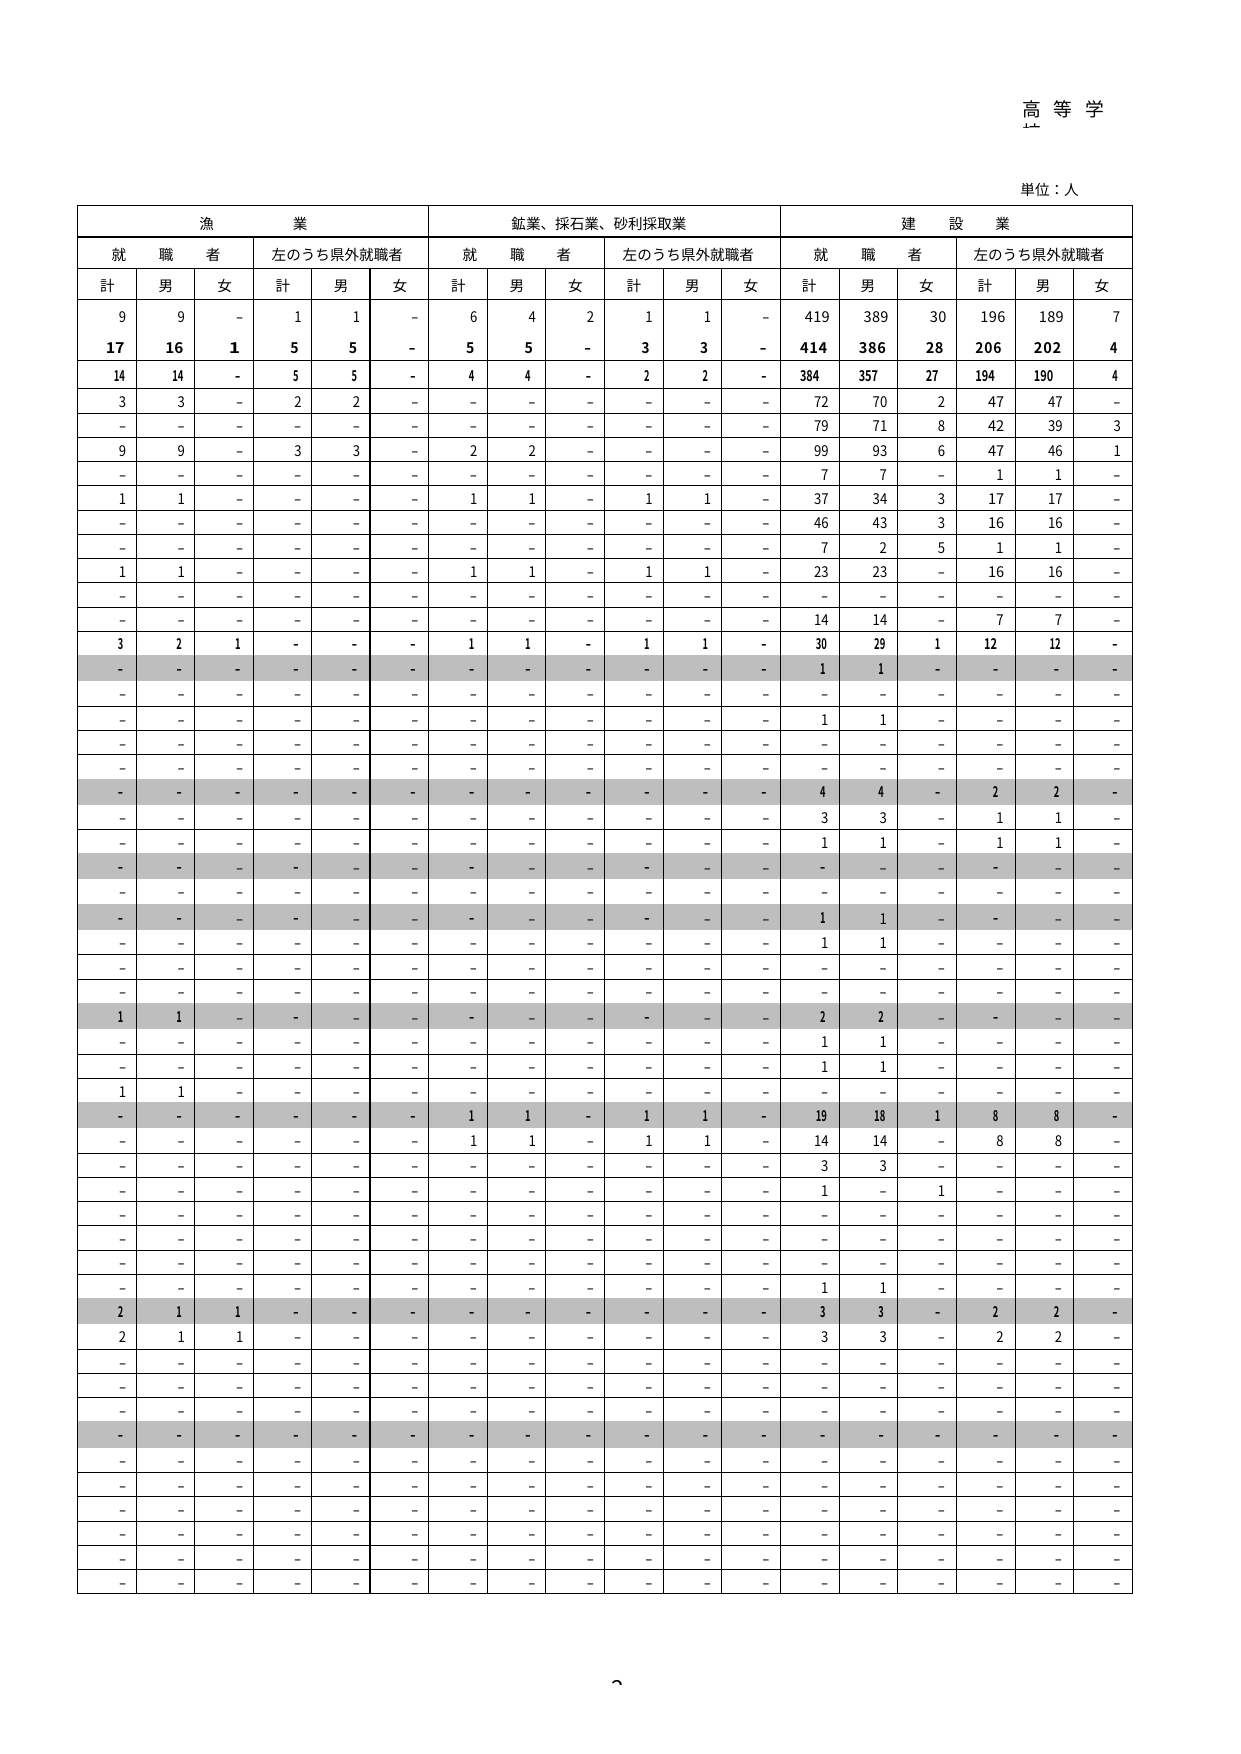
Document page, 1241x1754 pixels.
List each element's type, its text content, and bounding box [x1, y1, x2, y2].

table_cell 左のうち県外就職者 [605, 238, 780, 268]
table_cell - [722, 1298, 780, 1324]
table_cell - [664, 608, 721, 631]
table_cell - [371, 655, 428, 681]
table_cell - [1074, 1079, 1132, 1102]
table_cell - [722, 904, 780, 930]
table_cell - [957, 755, 1015, 778]
table_cell - [605, 462, 663, 485]
table_cell 47 [1016, 389, 1073, 412]
table_cell 1 [605, 1102, 663, 1128]
table_cell - [781, 1350, 839, 1373]
table_cell - [371, 1178, 428, 1201]
table_cell - [957, 955, 1015, 979]
table_cell - [664, 462, 721, 485]
table_cell - [605, 681, 663, 706]
table_cell - [137, 1102, 194, 1128]
table_cell - [781, 1497, 839, 1521]
table_cell - [664, 1029, 721, 1053]
table_cell - [254, 1350, 311, 1373]
table_cell - [195, 1128, 253, 1152]
table_cell - [488, 1473, 545, 1496]
table_cell - [781, 1522, 839, 1545]
table_cell - [488, 805, 545, 829]
table_cell - [312, 1398, 369, 1421]
table_cell 2 [605, 361, 663, 388]
table_cell - [546, 755, 604, 778]
table_cell - [957, 1178, 1015, 1201]
table_cell - [78, 707, 136, 730]
table_cell - [254, 880, 311, 904]
table_cell - [605, 414, 663, 437]
table_cell - [1016, 980, 1073, 1003]
table_cell - [371, 731, 428, 754]
table_cell - [195, 880, 253, 904]
table_cell - [664, 853, 721, 879]
table_cell - [312, 779, 369, 805]
table_cell - [137, 1497, 194, 1521]
table_cell - [137, 462, 194, 485]
table_cell - [137, 1522, 194, 1545]
table_cell - [1016, 731, 1073, 754]
table_cell 1 [429, 1102, 487, 1128]
table_cell - [488, 1055, 545, 1078]
table_cell 1 [488, 486, 545, 509]
table_cell - [546, 1178, 604, 1201]
table_cell - [254, 1448, 311, 1472]
table_cell - [371, 559, 428, 582]
table_cell - [78, 1398, 136, 1421]
table_cell - [664, 1324, 721, 1349]
table_cell - [78, 462, 136, 485]
table_cell - [371, 1473, 428, 1496]
table_cell - [312, 1546, 369, 1569]
table_cell - [254, 1522, 311, 1545]
table_cell - [546, 486, 604, 509]
table_cell - [898, 1226, 956, 1249]
table_cell - [137, 1029, 194, 1053]
table_cell - [78, 608, 136, 631]
table_cell - [722, 559, 780, 582]
table_cell 者 [546, 238, 604, 268]
table_cell - [371, 1448, 428, 1472]
table_cell - [546, 805, 604, 829]
table_cell - [254, 1324, 311, 1349]
table_cell - [195, 1570, 253, 1593]
table_cell - [722, 1546, 780, 1569]
table_cell - [254, 904, 311, 930]
table_cell - [1074, 1102, 1132, 1128]
table_cell - [546, 511, 604, 534]
table_cell - [254, 980, 311, 1003]
table_cell - [1016, 1398, 1073, 1421]
table_cell 1 5 [312, 300, 369, 360]
table_cell - [664, 511, 721, 534]
table_cell - [429, 930, 487, 954]
table_cell - [1074, 755, 1132, 778]
table_cell - [957, 1003, 1015, 1029]
table_cell - [664, 880, 721, 904]
table_cell - [722, 1448, 780, 1472]
table_cell - [781, 1421, 839, 1448]
table_cell - [840, 1398, 897, 1421]
table_cell 3 [254, 438, 311, 461]
table_cell 46 [1016, 438, 1073, 461]
table_cell - [898, 681, 956, 706]
table_header 建 [781, 206, 922, 236]
table_cell - [78, 904, 136, 930]
table_cell 42 [957, 414, 1015, 437]
table_cell - [957, 1029, 1015, 1053]
table_cell - [429, 1473, 487, 1496]
table_cell - [312, 1473, 369, 1496]
table_cell - [137, 853, 194, 879]
table_cell - [781, 853, 839, 879]
table_cell - [488, 1324, 545, 1349]
table_cell - [254, 805, 311, 829]
table_cell 1 [1016, 830, 1073, 853]
table_cell - [254, 462, 311, 485]
table_cell - [137, 608, 194, 631]
table_cell 職 [487, 238, 524, 268]
table_cell - [664, 1298, 721, 1324]
table_cell 3 [840, 1324, 897, 1349]
table_cell - [78, 1497, 136, 1521]
table_cell - [840, 1202, 897, 1225]
table_cell 男 [1016, 269, 1073, 299]
table_cell 9 16 [137, 300, 194, 360]
table_cell - [1074, 880, 1132, 904]
table_cell - [312, 1251, 369, 1274]
table_cell [524, 238, 546, 268]
table_cell 39 [1016, 414, 1073, 437]
table_cell - [1074, 486, 1132, 509]
table_cell - [429, 1055, 487, 1078]
table_cell 1 [840, 1029, 897, 1053]
table_cell - [781, 583, 839, 607]
table_cell - [429, 1298, 487, 1324]
table_cell 389 386 [840, 300, 897, 360]
table_cell 左のうち県外就職者 [957, 238, 1132, 268]
table_cell - [1074, 462, 1132, 485]
table_cell - [781, 681, 839, 706]
table_cell - [195, 1398, 253, 1421]
table_cell - [722, 361, 780, 388]
table_cell - [605, 1546, 663, 1569]
table_cell 3 [312, 438, 369, 461]
table_cell - [546, 632, 604, 655]
table_cell - [898, 1350, 956, 1373]
table_cell 1 [664, 486, 721, 509]
table_cell - [1074, 980, 1132, 1003]
table_cell - [371, 980, 428, 1003]
table_cell - [488, 1350, 545, 1373]
table_cell - [664, 1178, 721, 1201]
table_cell - [781, 955, 839, 979]
table_cell 1 [781, 904, 839, 930]
table_cell 14 [781, 608, 839, 631]
table_cell - [605, 1079, 663, 1102]
table_cell - [1074, 1251, 1132, 1274]
table_cell - [254, 1154, 311, 1177]
table_cell - [78, 1275, 136, 1298]
table_cell 1 [195, 632, 253, 655]
table_cell - [429, 904, 487, 930]
table_cell - [137, 681, 194, 706]
table_cell - [957, 1448, 1015, 1472]
table_cell - [371, 805, 428, 829]
table_cell 1 [429, 486, 487, 509]
table_cell - [722, 1497, 780, 1521]
table_cell - [722, 1202, 780, 1225]
table_cell - [1016, 1497, 1073, 1521]
table_cell 1 [957, 462, 1015, 485]
table_cell 5 [898, 535, 956, 558]
table_cell - [312, 1421, 369, 1448]
table_cell - [957, 1275, 1015, 1298]
table_cell 19 [781, 1102, 839, 1128]
table_cell 14 [840, 608, 897, 631]
table_cell 2 [1016, 1324, 1073, 1349]
table_cell - [840, 1178, 897, 1201]
table_cell - [546, 1055, 604, 1078]
table_cell - [546, 1298, 604, 1324]
table_cell - [195, 805, 253, 829]
table_cell 3 [781, 1324, 839, 1349]
table_cell - [957, 1421, 1015, 1448]
table_cell - [429, 1079, 487, 1102]
table_cell 14 [78, 361, 136, 388]
table_cell 7 [840, 462, 897, 485]
table_cell - [137, 1374, 194, 1397]
table_cell - [957, 1350, 1015, 1373]
table_cell - [312, 1178, 369, 1201]
table_cell 4 [840, 779, 897, 805]
table_cell - [488, 930, 545, 954]
table_cell - [722, 1102, 780, 1128]
table_cell - [195, 853, 253, 879]
table_cell - [254, 486, 311, 509]
table_cell - [605, 1055, 663, 1078]
table_cell - [254, 853, 311, 879]
table_cell - [1074, 608, 1132, 631]
table_cell - [722, 1522, 780, 1545]
table_cell - [1074, 830, 1132, 853]
table_cell - [1074, 1473, 1132, 1496]
table_cell - [664, 438, 721, 461]
table_cell - [898, 1448, 956, 1472]
table_cell - [429, 707, 487, 730]
table_cell 1 3 [664, 300, 721, 360]
table_cell - [371, 1374, 428, 1397]
table_cell 職 [839, 238, 898, 268]
table_cell - [957, 1251, 1015, 1274]
table_cell 93 [840, 438, 897, 461]
table_cell - [488, 1570, 545, 1593]
table_cell - [312, 1055, 369, 1078]
table_cell - [195, 1522, 253, 1545]
table_cell - [605, 1497, 663, 1521]
table_cell 者 [898, 238, 956, 268]
table_cell - [429, 1275, 487, 1298]
table_header 鉱業、採石業、砂利採取業 [429, 206, 780, 236]
table_cell - [195, 681, 253, 706]
table_cell - [78, 755, 136, 778]
table_cell - [195, 980, 253, 1003]
table_cell - [137, 880, 194, 904]
table_cell - [488, 511, 545, 534]
table_cell 就 [781, 238, 839, 268]
table_cell - [78, 880, 136, 904]
table_cell - [312, 559, 369, 582]
table_cell - [371, 1003, 428, 1029]
table_cell - [78, 681, 136, 706]
table_cell 1 [78, 1079, 136, 1102]
table_cell - [1074, 655, 1132, 681]
table_cell - [840, 1226, 897, 1249]
table_cell 8 [957, 1102, 1015, 1128]
table_cell 194 [957, 361, 1015, 388]
table_cell - [898, 880, 956, 904]
table_cell - [957, 1497, 1015, 1521]
table_cell - [78, 1522, 136, 1545]
table_cell 16 [1016, 559, 1073, 582]
table_cell - [429, 1421, 487, 1448]
table_cell - [371, 930, 428, 954]
table_cell - [1074, 707, 1132, 730]
table_cell - [254, 779, 311, 805]
table_cell - [371, 1079, 428, 1102]
table_cell 1 [488, 632, 545, 655]
table_cell - [605, 535, 663, 558]
table_cell 8 [1016, 1102, 1073, 1128]
table_cell 1 [1016, 462, 1073, 485]
table_cell - [488, 880, 545, 904]
table_cell - [137, 1546, 194, 1569]
table_cell - [1016, 1055, 1073, 1078]
table_cell 1 [137, 559, 194, 582]
table_cell - [1016, 1350, 1073, 1373]
table_cell 女 [898, 269, 956, 299]
table_cell - [722, 1275, 780, 1298]
table_cell - [957, 904, 1015, 930]
table_cell 4 [1074, 361, 1132, 388]
table_cell - [195, 535, 253, 558]
table_cell - [312, 583, 369, 607]
table_header 設 [948, 206, 970, 236]
table_cell 1 [781, 1275, 839, 1298]
table_cell - [664, 1473, 721, 1496]
table_cell - [488, 1497, 545, 1521]
table_cell - [898, 853, 956, 879]
table_cell - [488, 1374, 545, 1397]
table_cell 16 [1016, 511, 1073, 534]
table_cell - [898, 731, 956, 754]
table_cell - [195, 1374, 253, 1397]
table_cell - [137, 755, 194, 778]
table_cell - [488, 608, 545, 631]
table_cell - [898, 1275, 956, 1298]
table_cell 46 [781, 511, 839, 534]
table_cell - [137, 583, 194, 607]
table_cell - [840, 1374, 897, 1397]
table_cell - [781, 880, 839, 904]
table_cell - [722, 1029, 780, 1053]
table_cell - - [722, 300, 780, 360]
table_cell - [254, 608, 311, 631]
table_cell - [371, 1202, 428, 1225]
table_cell - [254, 1102, 311, 1128]
table_cell 計 [957, 269, 1015, 299]
table_cell - [957, 1226, 1015, 1249]
table_cell - [429, 1448, 487, 1472]
table_cell - [312, 632, 369, 655]
table_cell 4 [429, 361, 487, 388]
table_cell 2 [312, 389, 369, 412]
table_cell - [898, 1003, 956, 1029]
table_cell - [546, 559, 604, 582]
table_cell - [195, 414, 253, 437]
table_cell - [488, 1251, 545, 1274]
table_cell - [898, 904, 956, 930]
table_cell - [312, 1448, 369, 1472]
table_cell 1 [898, 1178, 956, 1201]
table_cell - [546, 1398, 604, 1421]
table_cell - [488, 955, 545, 979]
table_cell - [546, 830, 604, 853]
table_cell - [312, 1202, 369, 1225]
table_cell 男 [664, 269, 721, 299]
table_cell 9 [137, 438, 194, 461]
table_cell - [195, 930, 253, 954]
table_cell - [254, 930, 311, 954]
table_cell - [722, 608, 780, 631]
table_cell - [254, 1055, 311, 1078]
table_cell - [605, 438, 663, 461]
table_cell - [781, 1448, 839, 1472]
table_cell - [488, 583, 545, 607]
table_cell - [312, 486, 369, 509]
text 単位：人 [64, 178, 1078, 199]
table_cell - [137, 707, 194, 730]
table_cell - [195, 731, 253, 754]
table_cell 1 [840, 655, 897, 681]
table_cell - [546, 853, 604, 879]
table_cell 1 [781, 930, 839, 954]
table_cell - [78, 1448, 136, 1472]
table_cell - [546, 438, 604, 461]
table_cell - [371, 1522, 428, 1545]
table_cell - [664, 1350, 721, 1373]
table_cell - [137, 1202, 194, 1225]
table_cell - [781, 1546, 839, 1569]
table_cell - [371, 1497, 428, 1521]
table_cell - [898, 955, 956, 979]
table_cell - [488, 1154, 545, 1177]
table_cell - [137, 1473, 194, 1496]
table_cell - [195, 1055, 253, 1078]
table_cell - [605, 779, 663, 805]
table_cell - [254, 1497, 311, 1521]
table_cell - [78, 1055, 136, 1078]
table_cell - [312, 955, 369, 979]
table_cell 14 [137, 361, 194, 388]
table_cell - [312, 1324, 369, 1349]
table_cell 1 [1074, 438, 1132, 461]
table_cell - [488, 707, 545, 730]
table_cell - [254, 1029, 311, 1053]
table_cell - [605, 1275, 663, 1298]
table_cell - [957, 1398, 1015, 1421]
table_cell - [898, 1251, 956, 1274]
table_cell - [254, 1570, 311, 1593]
table_cell - [664, 1226, 721, 1249]
table_cell - [312, 608, 369, 631]
table_cell - [137, 1055, 194, 1078]
table_cell - [78, 853, 136, 879]
table_cell - [722, 755, 780, 778]
table_cell - [78, 805, 136, 829]
table_cell - [605, 1154, 663, 1177]
table_cell - [312, 880, 369, 904]
table_cell 47 [957, 389, 1015, 412]
table_cell - [195, 1421, 253, 1448]
table_cell 2 [137, 632, 194, 655]
table_cell 計 [781, 269, 839, 299]
table_cell - [898, 655, 956, 681]
table_cell - [488, 1178, 545, 1201]
table_cell 1 5 [254, 300, 311, 360]
table_cell - [137, 955, 194, 979]
table_cell - [957, 1570, 1015, 1593]
table_cell 12 [957, 632, 1015, 655]
table_cell - [1074, 1055, 1132, 1078]
table_cell 14 [840, 1128, 897, 1152]
table_cell - [840, 731, 897, 754]
table_cell - [664, 779, 721, 805]
table_cell - [488, 389, 545, 412]
table_cell - [78, 779, 136, 805]
table_cell - [664, 681, 721, 706]
table_cell - [722, 779, 780, 805]
table_cell 2 [78, 1324, 136, 1349]
table_cell - [488, 830, 545, 853]
table_cell - [195, 608, 253, 631]
table_cell - [546, 681, 604, 706]
table_cell - [546, 707, 604, 730]
table_cell - [546, 608, 604, 631]
table_cell - [840, 880, 897, 904]
table_cell - [312, 1102, 369, 1128]
table_cell 3 [781, 1298, 839, 1324]
table_cell - [1016, 707, 1073, 730]
table_cell - [312, 511, 369, 534]
table_cell - [429, 583, 487, 607]
table_cell - [137, 1350, 194, 1373]
table_cell - [195, 583, 253, 607]
table_cell - [195, 1497, 253, 1521]
table_cell 1 [605, 1128, 663, 1152]
table_cell - [898, 980, 956, 1003]
table_cell - [429, 830, 487, 853]
table_cell 5 [254, 361, 311, 388]
table_cell - [254, 1275, 311, 1298]
table_cell - [137, 535, 194, 558]
table_cell - [137, 1448, 194, 1472]
table_cell - [605, 655, 663, 681]
table_cell - [664, 805, 721, 829]
table_cell - [1074, 805, 1132, 829]
table_cell - [429, 1251, 487, 1274]
table_cell - [371, 1029, 428, 1053]
table_cell - [898, 1374, 956, 1397]
table_cell 5 [312, 361, 369, 388]
table_cell - [78, 511, 136, 534]
table_cell 1 [781, 655, 839, 681]
table_cell - [546, 1570, 604, 1593]
table_cell - [664, 1448, 721, 1472]
table_cell - [605, 1298, 663, 1324]
table_cell 女 [371, 269, 428, 299]
table_cell - [546, 1251, 604, 1274]
table_cell - [605, 731, 663, 754]
table_cell 16 [957, 511, 1015, 534]
table_cell - [1074, 779, 1132, 805]
table_cell 1 [898, 632, 956, 655]
table_cell 47 [957, 438, 1015, 461]
table_cell 2 [429, 438, 487, 461]
table_cell - [664, 583, 721, 607]
table_cell - [488, 1522, 545, 1545]
table_cell - [605, 1570, 663, 1593]
table_cell - [312, 655, 369, 681]
table_cell - [957, 930, 1015, 954]
table_cell - [546, 1226, 604, 1249]
table_cell 1 [957, 805, 1015, 829]
table_cell 27 [898, 361, 956, 388]
table_cell - [429, 955, 487, 979]
table_cell - [1016, 1029, 1073, 1053]
table_cell - [605, 805, 663, 829]
table_cell - [429, 414, 487, 437]
table_cell - [312, 1029, 369, 1053]
table_cell - 1 [195, 300, 253, 360]
table_cell - [78, 1154, 136, 1177]
table_cell - [429, 1154, 487, 1177]
table_cell - [840, 1251, 897, 1274]
table_cell - [1074, 1202, 1132, 1225]
table_cell - [722, 389, 780, 412]
table_cell - [429, 880, 487, 904]
table_cell - [546, 930, 604, 954]
table_cell - [254, 1473, 311, 1496]
table_cell 70 [840, 389, 897, 412]
table_cell - [137, 1398, 194, 1421]
table_cell - [664, 980, 721, 1003]
table_cell - [664, 1275, 721, 1298]
table_cell - [371, 1421, 428, 1448]
table_cell - [664, 930, 721, 954]
table_cell - [137, 980, 194, 1003]
table_cell - [1074, 632, 1132, 655]
table_cell - [78, 955, 136, 979]
table_cell - [781, 1202, 839, 1225]
table_cell - [957, 1202, 1015, 1225]
table_cell - [605, 1029, 663, 1053]
table_cell - [546, 1003, 604, 1029]
table_header 漁 業 [78, 206, 428, 236]
table_cell 99 [781, 438, 839, 461]
table_cell - [957, 1079, 1015, 1102]
table_cell - [137, 1570, 194, 1593]
table_cell 1 [605, 632, 663, 655]
table_cell 23 [781, 559, 839, 582]
table_cell - [840, 681, 897, 706]
table_cell 4 [488, 361, 545, 388]
table_cell - [1074, 1350, 1132, 1373]
table_cell - [546, 462, 604, 485]
table_cell 2 [1016, 1298, 1073, 1324]
table_cell - [722, 1421, 780, 1448]
table_cell 1 [664, 1102, 721, 1128]
table_cell - [605, 880, 663, 904]
table_cell - [781, 1251, 839, 1274]
table_cell 計 [429, 269, 487, 299]
table_cell - [898, 559, 956, 582]
table_cell 189 202 [1016, 300, 1073, 360]
table_cell - [137, 930, 194, 954]
table_cell - [371, 535, 428, 558]
table_cell - [254, 1546, 311, 1569]
table_cell - [429, 1350, 487, 1373]
table_cell - [78, 1374, 136, 1397]
table_cell - [605, 1448, 663, 1472]
table_cell - [605, 955, 663, 979]
table_cell - [78, 1473, 136, 1496]
table_cell - [371, 1251, 428, 1274]
table_cell 男 [312, 269, 369, 299]
table_cell - [371, 904, 428, 930]
table_cell - [1074, 681, 1132, 706]
table_cell - [371, 830, 428, 853]
table_cell - [312, 830, 369, 853]
table_cell - [78, 1350, 136, 1373]
table_cell 17 [1016, 486, 1073, 509]
table_cell - [605, 707, 663, 730]
table_cell 男 [488, 269, 545, 299]
table_cell - [898, 1079, 956, 1102]
table_cell - [371, 361, 428, 388]
table_cell - [254, 1251, 311, 1274]
table_cell - [840, 1522, 897, 1545]
table_cell - [840, 853, 897, 879]
table_cell 1 [78, 559, 136, 582]
table_cell 計 [605, 269, 663, 299]
table_cell - [312, 1350, 369, 1373]
table_cell - [137, 1421, 194, 1448]
table_cell 2 [664, 361, 721, 388]
table_cell 1 [840, 1055, 897, 1078]
table_cell 1 3 [605, 300, 663, 360]
table_cell - [1016, 1251, 1073, 1274]
table_cell - [371, 1055, 428, 1078]
table_cell - [1016, 1473, 1073, 1496]
table_cell - [664, 1546, 721, 1569]
table_cell 1 [429, 1128, 487, 1152]
table_cell - [488, 535, 545, 558]
table_cell - [957, 1154, 1015, 1177]
table_cell - [254, 414, 311, 437]
table_cell - [429, 980, 487, 1003]
table_cell - [78, 1128, 136, 1152]
table_cell - [137, 779, 194, 805]
table_cell - [195, 1003, 253, 1029]
table_cell 1 [840, 904, 897, 930]
table_cell 2 [957, 1324, 1015, 1349]
table_cell - [546, 389, 604, 412]
table_cell - [137, 830, 194, 853]
table_cell - [546, 955, 604, 979]
table_cell - [957, 731, 1015, 754]
table_cell - [957, 681, 1015, 706]
table_cell - [312, 535, 369, 558]
table_cell 2 [840, 1003, 897, 1029]
table_cell 7 [957, 608, 1015, 631]
table_cell 196 206 [957, 300, 1015, 360]
table_cell - [488, 1226, 545, 1249]
table_cell 1 [605, 559, 663, 582]
table_cell 1 [78, 486, 136, 509]
table_cell - [605, 853, 663, 879]
table_cell - [546, 731, 604, 754]
table_cell - [898, 1128, 956, 1152]
table_cell - [1074, 853, 1132, 879]
table_cell - [195, 1226, 253, 1249]
table_cell - [957, 853, 1015, 879]
table_cell 72 [781, 389, 839, 412]
table_cell - [722, 1079, 780, 1102]
table_cell - [722, 583, 780, 607]
table_cell - [1074, 559, 1132, 582]
table_cell - [722, 681, 780, 706]
table_cell - [429, 681, 487, 706]
table_cell - [371, 486, 428, 509]
table_cell 計 [78, 269, 136, 299]
table_cell - [722, 511, 780, 534]
table_cell 2 [254, 389, 311, 412]
table_cell - [546, 1421, 604, 1448]
table_cell - [78, 414, 136, 437]
table_cell - [1016, 583, 1073, 607]
table_cell - [137, 1128, 194, 1152]
table_cell - [781, 1398, 839, 1421]
table_cell - [488, 655, 545, 681]
table_cell - [722, 1003, 780, 1029]
table_cell - [546, 1324, 604, 1349]
table_cell 3 [1074, 414, 1132, 437]
table_cell 79 [781, 414, 839, 437]
table_cell 者 [195, 238, 253, 268]
table_cell 9 [78, 438, 136, 461]
table_cell - [195, 755, 253, 778]
table_cell - [429, 1202, 487, 1225]
table_cell - [840, 1421, 897, 1448]
table_cell - [488, 1003, 545, 1029]
table_cell 就 [429, 238, 487, 268]
table_cell - [312, 1079, 369, 1102]
table_cell - [1074, 1570, 1132, 1593]
table_cell - - [371, 300, 428, 360]
table_cell - [546, 1154, 604, 1177]
table_cell - [546, 535, 604, 558]
table_cell - [312, 1128, 369, 1152]
table_cell - [898, 1324, 956, 1349]
table_cell - [371, 608, 428, 631]
table_cell 3 [137, 389, 194, 412]
table_cell - [605, 755, 663, 778]
table_cell 計 [254, 269, 311, 299]
table_cell - [371, 414, 428, 437]
table_cell - [781, 755, 839, 778]
table_cell - [1016, 755, 1073, 778]
table_cell - [1016, 1522, 1073, 1545]
table_cell - [312, 414, 369, 437]
table_cell - [137, 1154, 194, 1177]
table_cell - [137, 1251, 194, 1274]
table_cell - [488, 731, 545, 754]
table_cell - [1016, 930, 1073, 954]
table_cell - [898, 707, 956, 730]
table_cell - [429, 779, 487, 805]
table_cell 1 [664, 1128, 721, 1152]
table_cell - [371, 1324, 428, 1349]
table_cell - [1016, 1154, 1073, 1177]
table_cell - [546, 1448, 604, 1472]
table_cell - [605, 980, 663, 1003]
table_cell - [488, 1421, 545, 1448]
table_cell - [957, 1055, 1015, 1078]
table_cell - [371, 1275, 428, 1298]
table_cell 384 [781, 361, 839, 388]
table_cell - [546, 1102, 604, 1128]
table_cell - [898, 1055, 956, 1078]
table_cell - [1074, 1374, 1132, 1397]
table_cell - [898, 1473, 956, 1496]
table_cell - [957, 655, 1015, 681]
table_cell 職 [136, 238, 194, 268]
table_cell - [371, 853, 428, 879]
table_cell - [722, 1251, 780, 1274]
table_cell - [371, 1546, 428, 1569]
table_cell - [254, 830, 311, 853]
table_cell 8 [1016, 1128, 1073, 1152]
table_cell - [429, 1398, 487, 1421]
table_cell - [957, 1473, 1015, 1496]
table_cell 71 [840, 414, 897, 437]
table_cell - [1016, 1226, 1073, 1249]
table_cell - [78, 1546, 136, 1569]
table_cell - [664, 535, 721, 558]
table_cell - [371, 632, 428, 655]
table_cell - [546, 1374, 604, 1397]
table_cell - [664, 414, 721, 437]
table_cell 1 [781, 830, 839, 853]
table_cell - [312, 1374, 369, 1397]
table_cell - [546, 1029, 604, 1053]
table_cell - [312, 1570, 369, 1593]
table_cell - [371, 583, 428, 607]
table_cell 女 [546, 269, 604, 299]
table_cell 14 [781, 1128, 839, 1152]
table_cell - [546, 414, 604, 437]
table_cell - [1016, 1178, 1073, 1201]
table_cell - [371, 389, 428, 412]
table_cell 3 [898, 486, 956, 509]
table_cell - [722, 930, 780, 954]
table_cell 2 [488, 438, 545, 461]
table_cell - [312, 707, 369, 730]
table_cell - [605, 389, 663, 412]
table_cell - [137, 731, 194, 754]
table_cell - [546, 1350, 604, 1373]
table_cell - [605, 1202, 663, 1225]
table_cell - [605, 1398, 663, 1421]
table_cell - [254, 559, 311, 582]
table_cell - [1074, 1178, 1132, 1201]
table_cell - [429, 1546, 487, 1569]
table_cell - [429, 853, 487, 879]
table_cell 1 [488, 1128, 545, 1152]
table_cell 3 [840, 1298, 897, 1324]
table_cell 1 [781, 1055, 839, 1078]
table_cell - [488, 980, 545, 1003]
table_cell - [722, 414, 780, 437]
table_cell 1 [781, 707, 839, 730]
table_cell - [488, 681, 545, 706]
table_cell - [722, 805, 780, 829]
table_cell - [78, 1029, 136, 1053]
table_cell 女 [722, 269, 780, 299]
table_cell 37 [781, 486, 839, 509]
table_cell 17 [957, 486, 1015, 509]
table_cell - [371, 511, 428, 534]
table_cell 8 [898, 414, 956, 437]
table_cell - [722, 462, 780, 485]
table_cell - [605, 1374, 663, 1397]
table_cell - [371, 880, 428, 904]
table_cell 就 [78, 238, 136, 268]
table_cell - [664, 1497, 721, 1521]
table_cell - [957, 707, 1015, 730]
table_cell - [195, 1546, 253, 1569]
table_cell 1 [137, 486, 194, 509]
table_cell 7 [781, 462, 839, 485]
table_cell - [605, 1251, 663, 1274]
table_cell - [957, 880, 1015, 904]
table_cell - [137, 655, 194, 681]
table_cell - [840, 1473, 897, 1496]
table_cell - [488, 1202, 545, 1225]
table_cell - [371, 1298, 428, 1324]
table_cell - [664, 1055, 721, 1078]
table_cell - [898, 805, 956, 829]
table_cell - [546, 1497, 604, 1521]
table_cell - [664, 1003, 721, 1029]
table_cell 12 [1016, 632, 1073, 655]
table_cell - [722, 1398, 780, 1421]
table_cell - [312, 1298, 369, 1324]
table_cell - [195, 830, 253, 853]
table_cell - [957, 980, 1015, 1003]
table_cell - [1074, 1029, 1132, 1053]
table_cell - [1074, 1522, 1132, 1545]
table_cell - [78, 1570, 136, 1593]
table_cell - [488, 1079, 545, 1102]
table_cell - [1016, 1448, 1073, 1472]
table_cell - [312, 1497, 369, 1521]
table_cell - [312, 1275, 369, 1298]
table_cell - [722, 1128, 780, 1152]
table_cell 女 [1074, 269, 1132, 299]
table_cell - [605, 608, 663, 631]
table_cell - [1074, 389, 1132, 412]
table_cell - [78, 1421, 136, 1448]
table_cell - [898, 583, 956, 607]
table_cell - [1016, 1003, 1073, 1029]
table_cell - [781, 1473, 839, 1496]
table_cell - [371, 681, 428, 706]
table_cell 1 [957, 830, 1015, 853]
table_cell - [1074, 1421, 1132, 1448]
table_cell - [254, 1421, 311, 1448]
table_cell - [546, 980, 604, 1003]
table_cell - [1074, 1448, 1132, 1472]
table_cell - [781, 1079, 839, 1102]
table_cell 1 [195, 1324, 253, 1349]
table_cell - [722, 1055, 780, 1078]
table_cell - [722, 707, 780, 730]
table_cell - [195, 779, 253, 805]
table_cell - [1074, 583, 1132, 607]
table_cell - [312, 681, 369, 706]
table_cell 6 [898, 438, 956, 461]
table_cell - [1016, 880, 1073, 904]
table_cell - [429, 511, 487, 534]
table_cell - [78, 1251, 136, 1274]
table_cell - [195, 486, 253, 509]
table_cell - [488, 1298, 545, 1324]
table_cell - [664, 1421, 721, 1448]
table_cell - [254, 583, 311, 607]
table_cell - [429, 1570, 487, 1593]
table_cell 2 [781, 1003, 839, 1029]
table_cell - [1016, 1275, 1073, 1298]
table_cell - [429, 805, 487, 829]
table_cell - [722, 1570, 780, 1593]
table_cell - [1074, 731, 1132, 754]
table_cell - [429, 1003, 487, 1029]
table_cell 2 [957, 1298, 1015, 1324]
table_cell - [898, 1298, 956, 1324]
table_cell - [722, 535, 780, 558]
table_cell - [254, 1226, 311, 1249]
table_cell 4 5 [488, 300, 545, 360]
table_cell - [1074, 1275, 1132, 1298]
table_cell 3 [781, 805, 839, 829]
table_cell - [78, 930, 136, 954]
table_cell - [371, 755, 428, 778]
table_cell 1 [840, 1275, 897, 1298]
table_cell - [312, 731, 369, 754]
table_cell - [722, 955, 780, 979]
table_cell - [429, 608, 487, 631]
table_cell - [254, 1128, 311, 1152]
table_cell 419 414 [781, 300, 839, 360]
table_cell - [722, 1374, 780, 1397]
table_cell - [1016, 1546, 1073, 1569]
table_cell - [254, 535, 311, 558]
table_cell - [898, 1398, 956, 1421]
table_cell - [312, 853, 369, 879]
table_cell 1 [429, 632, 487, 655]
table_cell - [840, 1497, 897, 1521]
table_header 業 [970, 206, 1132, 236]
table_cell - [664, 904, 721, 930]
table_cell 3 [840, 805, 897, 829]
table_cell - [254, 707, 311, 730]
table_cell - [137, 1275, 194, 1298]
table_cell - [1016, 1421, 1073, 1448]
table_cell 3 [781, 1154, 839, 1177]
table_cell - [840, 583, 897, 607]
table_cell 9 17 [78, 300, 136, 360]
table_cell - [1074, 1546, 1132, 1569]
table_cell - [898, 755, 956, 778]
table_cell - [605, 1522, 663, 1545]
table_cell - [898, 1546, 956, 1569]
table_cell 43 [840, 511, 897, 534]
table_cell - [312, 980, 369, 1003]
table_cell - [605, 1350, 663, 1373]
table_cell - [78, 1226, 136, 1249]
table_cell - [1074, 1003, 1132, 1029]
table_cell - [195, 511, 253, 534]
table_cell - [1074, 535, 1132, 558]
table_cell - [312, 904, 369, 930]
table_cell - [546, 1128, 604, 1152]
table_cell 29 [840, 632, 897, 655]
table_cell 30 28 [898, 300, 956, 360]
table_cell - [195, 1251, 253, 1274]
table_cell - [371, 1350, 428, 1373]
table_cell - [840, 955, 897, 979]
table_cell 2 [957, 779, 1015, 805]
table_cell 女 [195, 269, 253, 299]
table_cell - [898, 1570, 956, 1593]
table_cell - [254, 1003, 311, 1029]
table_cell - [957, 1374, 1015, 1397]
table_cell - [254, 955, 311, 979]
table_cell - [1074, 1398, 1132, 1421]
table_header [922, 206, 947, 236]
table_cell - [78, 731, 136, 754]
table_cell - [781, 1374, 839, 1397]
table_cell 1 [78, 1003, 136, 1029]
table_cell 1 [781, 1178, 839, 1201]
table_cell - [664, 1154, 721, 1177]
table_cell - [1074, 1128, 1132, 1152]
table_cell - [722, 632, 780, 655]
table_cell - [898, 779, 956, 805]
table_cell - [1016, 1202, 1073, 1225]
table_cell - [488, 414, 545, 437]
table_cell 1 [605, 486, 663, 509]
table_cell - [371, 1128, 428, 1152]
table_cell - [1074, 1298, 1132, 1324]
table_cell - [722, 731, 780, 754]
table_cell - [898, 608, 956, 631]
table_cell - [664, 731, 721, 754]
table_cell - [664, 830, 721, 853]
table_cell - [312, 1154, 369, 1177]
table_cell - [254, 1178, 311, 1201]
table_cell - [371, 707, 428, 730]
table_cell - [195, 1102, 253, 1128]
table_cell - [312, 462, 369, 485]
table_cell - [1016, 853, 1073, 879]
table_cell - [1074, 1497, 1132, 1521]
table_cell - [488, 853, 545, 879]
table_cell 1 [840, 707, 897, 730]
table_cell 3 [898, 511, 956, 534]
table_cell - [664, 755, 721, 778]
table_cell 2 - [546, 300, 604, 360]
table_cell - [429, 1497, 487, 1521]
table_cell 1 [137, 1003, 194, 1029]
table_cell 2 [898, 389, 956, 412]
table_cell - [664, 1522, 721, 1545]
table_cell - [488, 1448, 545, 1472]
table_cell - [1074, 1324, 1132, 1349]
table_cell - [546, 361, 604, 388]
table_cell - [254, 1374, 311, 1397]
table_cell 4 [781, 779, 839, 805]
table_cell - [429, 1522, 487, 1545]
table_cell - [664, 1570, 721, 1593]
table_cell - [781, 1226, 839, 1249]
table_cell - [722, 655, 780, 681]
table_cell 18 [840, 1102, 897, 1128]
table_cell 3 [78, 389, 136, 412]
table_cell - [78, 535, 136, 558]
table_cell 2 [1016, 779, 1073, 805]
table_cell - [781, 980, 839, 1003]
table_cell - [664, 955, 721, 979]
table_cell 1 [488, 559, 545, 582]
table_cell 1 [1016, 805, 1073, 829]
table_cell - [312, 930, 369, 954]
table_cell - [137, 1178, 194, 1201]
table_cell - [254, 1202, 311, 1225]
table_cell - [137, 805, 194, 829]
table_cell - [1074, 904, 1132, 930]
table_cell - [546, 1079, 604, 1102]
table_cell - [1016, 955, 1073, 979]
table_cell 1 [840, 930, 897, 954]
table_cell - [195, 1350, 253, 1373]
table_cell - [664, 1202, 721, 1225]
table_cell - [1016, 1374, 1073, 1397]
table_cell - [840, 980, 897, 1003]
table_cell - [78, 655, 136, 681]
table_cell - [195, 655, 253, 681]
table_cell - [429, 755, 487, 778]
table_cell - [371, 438, 428, 461]
table_cell - [137, 414, 194, 437]
table_cell - [546, 655, 604, 681]
table_cell - [195, 389, 253, 412]
table_cell - [137, 511, 194, 534]
table_cell 30 [781, 632, 839, 655]
table_cell - [957, 1522, 1015, 1545]
table_cell - [488, 1546, 545, 1569]
table_cell - [840, 1546, 897, 1569]
table_cell - [722, 1178, 780, 1201]
table_cell - [137, 1226, 194, 1249]
table_cell - [605, 930, 663, 954]
table_cell - [371, 1570, 428, 1593]
table_cell - [195, 1448, 253, 1472]
table_cell - [78, 1102, 136, 1128]
table_cell - [1016, 655, 1073, 681]
table_cell - [488, 779, 545, 805]
table_cell 1 [1016, 535, 1073, 558]
table_cell 1 [137, 1079, 194, 1102]
table_cell - [722, 486, 780, 509]
table_cell - [722, 853, 780, 879]
table_cell - [605, 1226, 663, 1249]
table_cell - [254, 681, 311, 706]
table_cell - [898, 1421, 956, 1448]
table_cell - [546, 880, 604, 904]
table_cell - [605, 1324, 663, 1349]
table_cell - [488, 904, 545, 930]
table_cell 190 [1016, 361, 1073, 388]
table_cell - [722, 1473, 780, 1496]
table_cell - [1074, 1154, 1132, 1177]
table_cell - [78, 1202, 136, 1225]
table_cell - [1016, 1570, 1073, 1593]
table_cell - [312, 1003, 369, 1029]
table_cell - [605, 583, 663, 607]
table_cell - [195, 361, 253, 388]
table_cell - [722, 1350, 780, 1373]
table_cell 3 [78, 632, 136, 655]
table_cell - [254, 1298, 311, 1324]
table_cell - [546, 1546, 604, 1569]
table_cell - [195, 1202, 253, 1225]
table_cell - [664, 655, 721, 681]
table_cell 男 [137, 269, 194, 299]
table_cell - [840, 1350, 897, 1373]
table_cell - [546, 1522, 604, 1545]
table_cell - [429, 1029, 487, 1053]
table_cell - [488, 1275, 545, 1298]
table_cell - [429, 655, 487, 681]
table_cell - [898, 830, 956, 853]
table_cell - [429, 1178, 487, 1201]
table_cell 7 [1016, 608, 1073, 631]
table_cell - [722, 438, 780, 461]
table_cell - [1074, 930, 1132, 954]
table_cell 1 [429, 559, 487, 582]
table_cell - [781, 731, 839, 754]
table_cell - [1016, 1079, 1073, 1102]
table_cell - [371, 955, 428, 979]
table_cell - [898, 1522, 956, 1545]
table_cell 1 [957, 535, 1015, 558]
table_cell 6 5 [429, 300, 487, 360]
table_cell 2 [78, 1298, 136, 1324]
table_cell - [722, 1324, 780, 1349]
table_cell - [78, 583, 136, 607]
table_cell - [312, 1522, 369, 1545]
table_cell - [195, 955, 253, 979]
table_cell 1 [137, 1324, 194, 1349]
table_cell - [1074, 511, 1132, 534]
table_cell - [722, 1226, 780, 1249]
table_cell - [312, 755, 369, 778]
table_cell 1 [898, 1102, 956, 1128]
table_cell - [605, 511, 663, 534]
table_cell 23 [840, 559, 897, 582]
table_cell 1 [488, 1102, 545, 1128]
table_cell 男 [840, 269, 897, 299]
table_cell - [898, 462, 956, 485]
table_cell - [488, 462, 545, 485]
table_cell - [546, 1275, 604, 1298]
table_cell - [312, 1226, 369, 1249]
table_cell - [371, 1154, 428, 1177]
table_cell - [722, 980, 780, 1003]
table_cell 1 [195, 1298, 253, 1324]
table_cell - [898, 1154, 956, 1177]
table_cell - [137, 904, 194, 930]
table_cell - [1016, 904, 1073, 930]
table_cell - [781, 1570, 839, 1593]
table_cell 357 [840, 361, 897, 388]
table_cell - [1074, 955, 1132, 979]
table_cell 7 4 [1074, 300, 1132, 360]
table_cell - [429, 1324, 487, 1349]
table_cell - [898, 1497, 956, 1521]
table_cell 1 [840, 830, 897, 853]
table_cell - [429, 1374, 487, 1397]
table_cell - [488, 1029, 545, 1053]
table_cell - [371, 1226, 428, 1249]
table_cell - [254, 731, 311, 754]
table_cell - [605, 830, 663, 853]
table_cell - [254, 755, 311, 778]
table_cell - [371, 1398, 428, 1421]
table_cell - [195, 462, 253, 485]
table_cell - [664, 389, 721, 412]
table_cell 1 [781, 1029, 839, 1053]
table_cell - [722, 830, 780, 853]
table_cell - [254, 511, 311, 534]
table_cell - [195, 707, 253, 730]
table_cell 2 [840, 535, 897, 558]
table_cell - [840, 755, 897, 778]
table_cell - [254, 1079, 311, 1102]
table_cell 1 [137, 1298, 194, 1324]
table_cell - [429, 731, 487, 754]
table_cell - [78, 1178, 136, 1201]
table_cell - [898, 1029, 956, 1053]
table_cell - [546, 1473, 604, 1496]
table_cell 16 [957, 559, 1015, 582]
table_cell - [957, 583, 1015, 607]
table_cell - [371, 1102, 428, 1128]
table_cell 左のうち県外就職者 [254, 238, 428, 268]
table_cell - [840, 1448, 897, 1472]
table_cell - [546, 904, 604, 930]
table_cell - [195, 904, 253, 930]
table_cell - [840, 1079, 897, 1102]
table_cell - [488, 1398, 545, 1421]
table_cell - [371, 779, 428, 805]
table_cell - [722, 880, 780, 904]
table_cell - [195, 1029, 253, 1053]
table_cell - [664, 1374, 721, 1397]
table_cell - [840, 1570, 897, 1593]
table_cell 3 [840, 1154, 897, 1177]
table_cell 34 [840, 486, 897, 509]
table_cell - [195, 1178, 253, 1201]
table_cell - [605, 904, 663, 930]
table_cell - [254, 632, 311, 655]
table_cell - [254, 655, 311, 681]
table_cell - [722, 1154, 780, 1177]
table_cell 1 [664, 632, 721, 655]
table_cell - [898, 1202, 956, 1225]
table_cell - [78, 980, 136, 1003]
table_cell - [78, 830, 136, 853]
table_cell - [957, 1546, 1015, 1569]
table_cell - [429, 535, 487, 558]
table_cell 7 [781, 535, 839, 558]
table_cell - [195, 1473, 253, 1496]
table_cell - [546, 583, 604, 607]
table_cell 8 [957, 1128, 1015, 1152]
table_cell - [195, 1154, 253, 1177]
table_cell - [195, 559, 253, 582]
table_cell - [195, 1275, 253, 1298]
table_cell - [898, 930, 956, 954]
table_cell - [254, 1398, 311, 1421]
table_cell - [605, 1473, 663, 1496]
table_cell - [195, 438, 253, 461]
table_cell - [1016, 681, 1073, 706]
table_cell - [605, 1421, 663, 1448]
table_cell - [664, 707, 721, 730]
table_cell - [488, 755, 545, 778]
table_cell - [429, 1226, 487, 1249]
table_cell - [195, 1079, 253, 1102]
table_cell - [605, 1178, 663, 1201]
table_cell - [605, 1003, 663, 1029]
table_cell - [664, 1079, 721, 1102]
table_cell - [546, 1202, 604, 1225]
table_cell 1 [664, 559, 721, 582]
table_cell - [664, 1398, 721, 1421]
table_cell - [664, 1251, 721, 1274]
table_cell - [429, 389, 487, 412]
table_cell - [546, 779, 604, 805]
table_cell - [429, 462, 487, 485]
table_cell - [312, 805, 369, 829]
table_cell - [1074, 1226, 1132, 1249]
table_cell - [371, 462, 428, 485]
